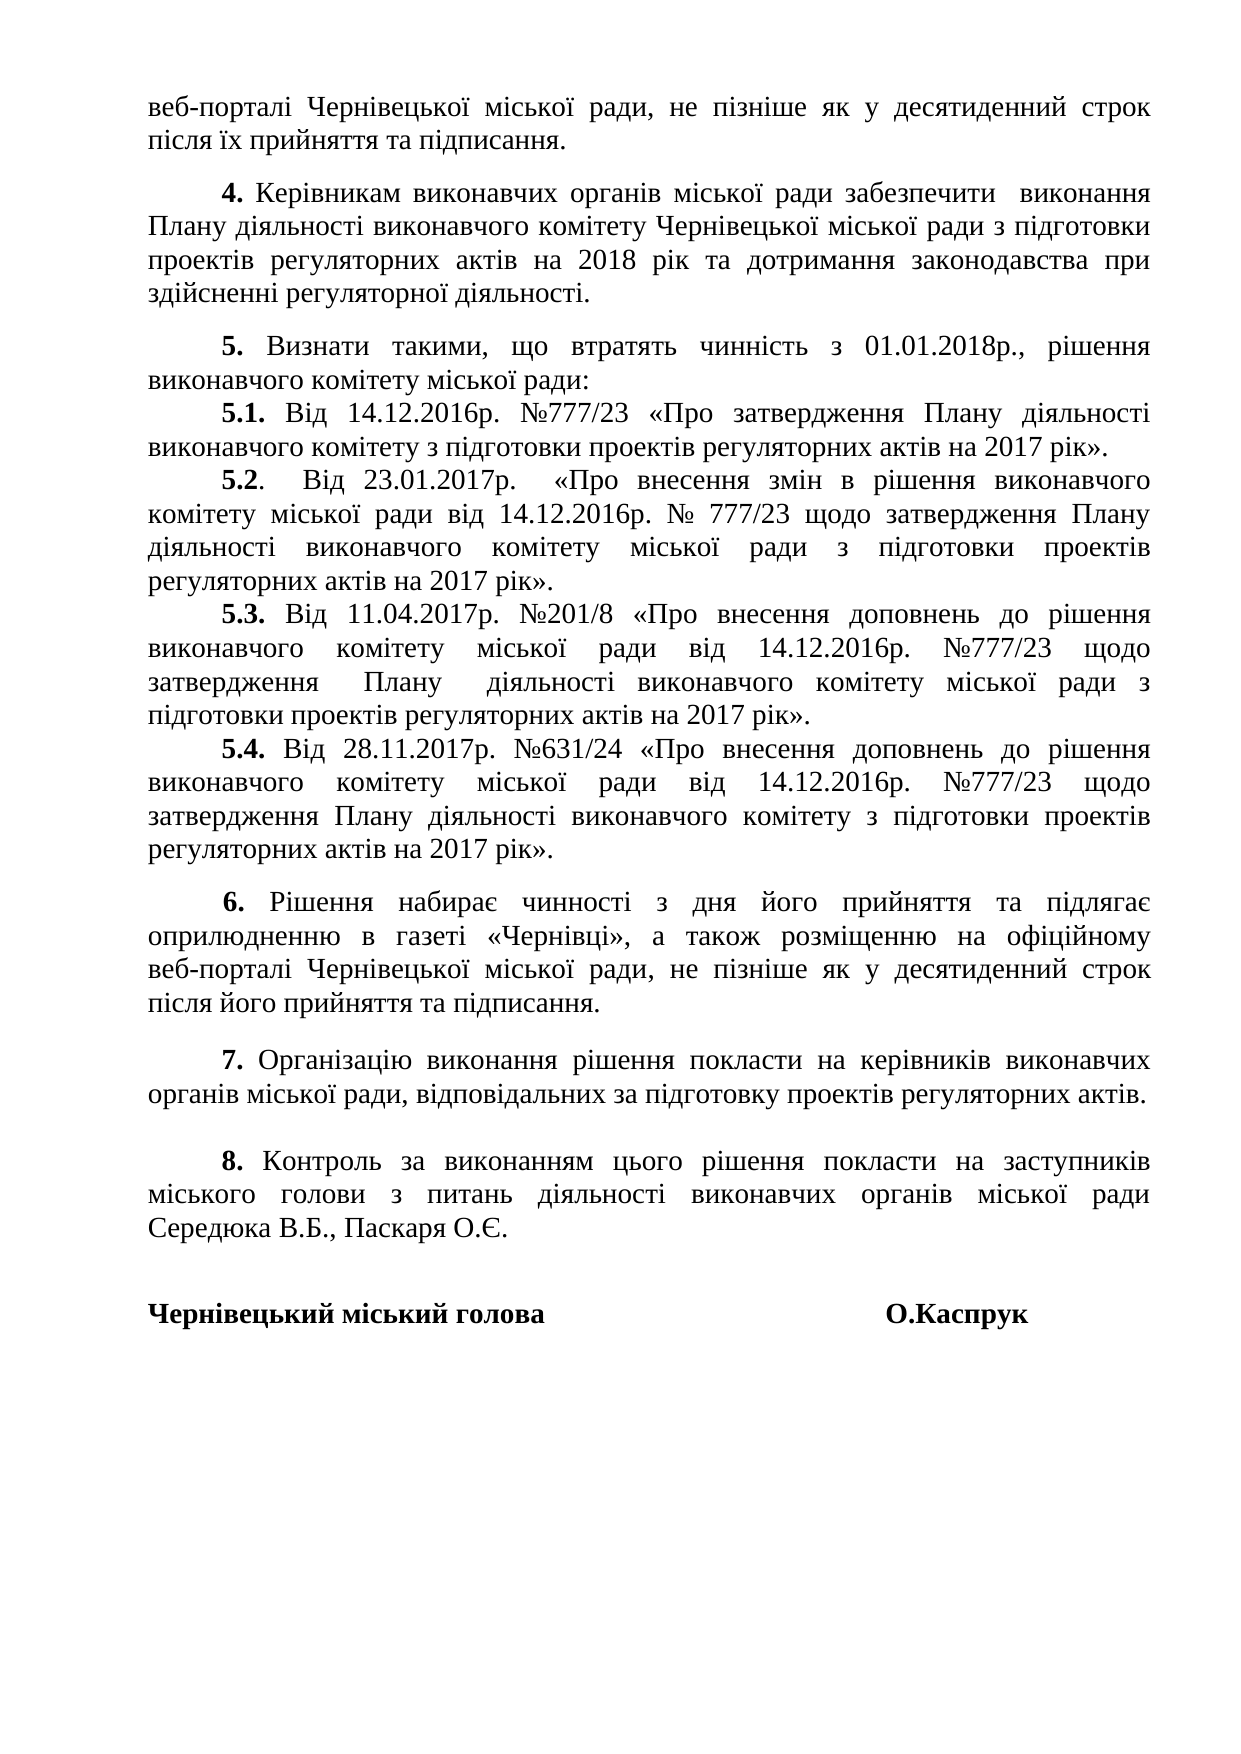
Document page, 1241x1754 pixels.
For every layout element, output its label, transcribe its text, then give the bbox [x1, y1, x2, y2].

text 8. Контроль за виконанням цього рішення покласти на заступників міського голови з питань діяльності виконавчих органів міської ради Середюка В.Б., Паскаря О.Є. [148, 1143, 1152, 1243]
text 6. Рішення набирає чинності з дня його прийняття та підлягає оприлюдненню в газеті «Чернівці», а також розміщенню на офіційному веб-порталі Чернівецької міської ради, не пізніше як у десятиденний строк після його прийняття та підписання. [148, 884, 1152, 1018]
text 5.2. Від 23.01.2017р. «Про внесення змін в рішення виконавчого комітету міської ради від 14.12.2016р. № 777/23 щодо затвердження Плану діяльності виконавчого комітету міської ради з підготовки проектів регуляторних актів на 2017 рік». [148, 462, 1152, 597]
text 4. Керівникам виконавчих органів міської ради забезпечити виконання Плану діяльності виконавчого комітету Чернівецької міської ради з підготовки проектів регуляторних актів на 2018 рік та дотримання законодавства при здійсненні регуляторної діяльності. [148, 175, 1152, 309]
text 5.4. Від 28.11.2017р. №631/24 «Про внесення доповнень до рішення виконавчого комітету міської ради від 14.12.2016р. №777/23 щодо затвердження Плану діяльності виконавчого комітету з підготовки проектів регуляторних актів на 2017 рік». [148, 731, 1152, 865]
text 5.1. Від 14.12.2016р. №777/23 «Про затвердження Плану діяльності виконавчого комітету з підготовки проектів регуляторних актів на 2017 рік». [148, 395, 1152, 462]
text 5.3. Від 11.04.2017р. №201/8 «Про внесення доповнень до рішення виконавчого комітету міської ради від 14.12.2016р. №777/23 щодо затвердження Плану діяльності виконавчого комітету міської ради з підготовки проектів регуляторних актів на 2017 рік». [148, 597, 1152, 731]
text 5. Визнати такими, що втратять чинність з 01.01.2018р., рішення виконавчого комітету міської ради: [148, 328, 1152, 395]
subtitle Чернівецький міський голова О.Каспрук [148, 1296, 1152, 1330]
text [148, 89, 1152, 156]
text 7. Організацію виконання рішення покласти на керівників виконавчих органів міської ради, відповідальних за підготовку проектів регуляторних актів. [148, 1042, 1152, 1109]
